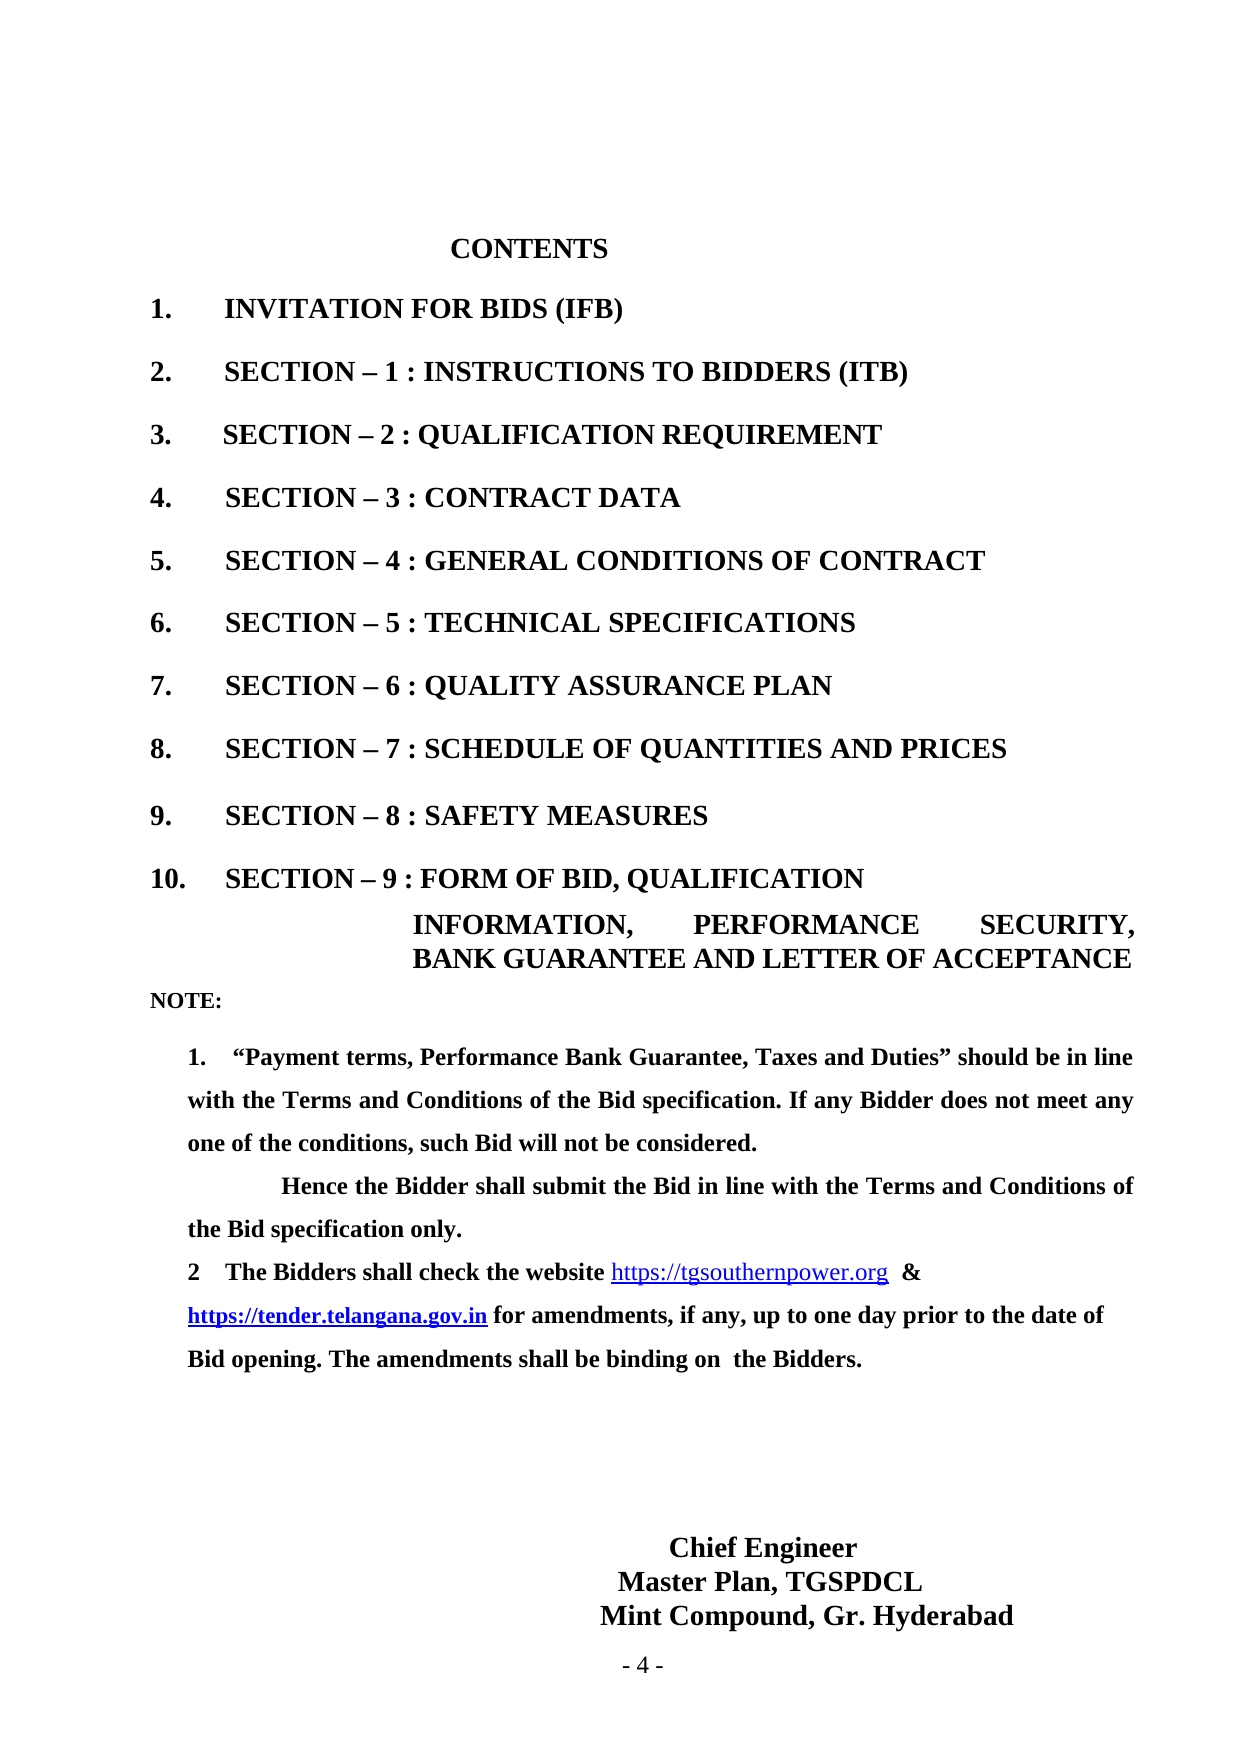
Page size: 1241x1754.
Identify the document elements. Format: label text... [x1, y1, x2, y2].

list SECTION – 2 : QUALIFICATION REQUIREMENT [150, 417, 1135, 451]
text CONTENTS [450, 232, 1135, 265]
text Chief Engineer Master Plan, TGSPDCL [150, 1531, 1135, 1598]
list SECTION – 1 : INSTRUCTIONS TO BIDDERS (ITB) [150, 354, 1135, 388]
subtitle Hence the Bidder shall submit the Bid in line with the Terms and Conditions of the Bid specification only. [187, 1171, 1135, 1243]
list INVITATION FOR BIDS (IFB) [150, 292, 1135, 325]
text INFORMATION, PERFORMANCE SECURITY, BANK GUARANTEE AND LETTER OF ACCEPTANCE [412, 907, 1135, 974]
subtitle 1. “Payment terms, Performance Bank Guarantee, Taxes and Duties” should be in line with the Terms and Conditions of the Bid specification. If any Bidder does not meet any one of the conditions, such Bid will not be considered. [187, 1042, 1135, 1157]
text 10. SECTION – 9 : FORM OF BID, QUALIFICATION [150, 861, 1135, 895]
text Mint Compound, Gr. Hyderabad [525, 1598, 1135, 1631]
subtitle NOTE: [150, 987, 1135, 1013]
list SECTION – 4 : GENERAL CONDITIONS OF CONTRACT [150, 543, 1135, 576]
list SECTION – 6 : QUALITY ASSURANCE PLAN [150, 668, 1135, 702]
list SECTION – 5 : TECHNICAL SPECIFICATIONS [150, 606, 1135, 639]
text 2 The Bidders shall check the website https://tgsouthernpower.org & https://tender.telangana.gov.in for amendments, if any, up to one day prior to the date of Bid opening. The amendments shall be binding on the Bidders. [187, 1257, 1135, 1372]
list SECTION – 3 : CONTRACT DATA [150, 480, 1135, 513]
text 8. SECTION – 7 : SCHEDULE OF QUANTITIES AND PRICES [150, 731, 1135, 765]
text 9. SECTION – 8 : SAFETY MEASURES [150, 798, 1135, 832]
